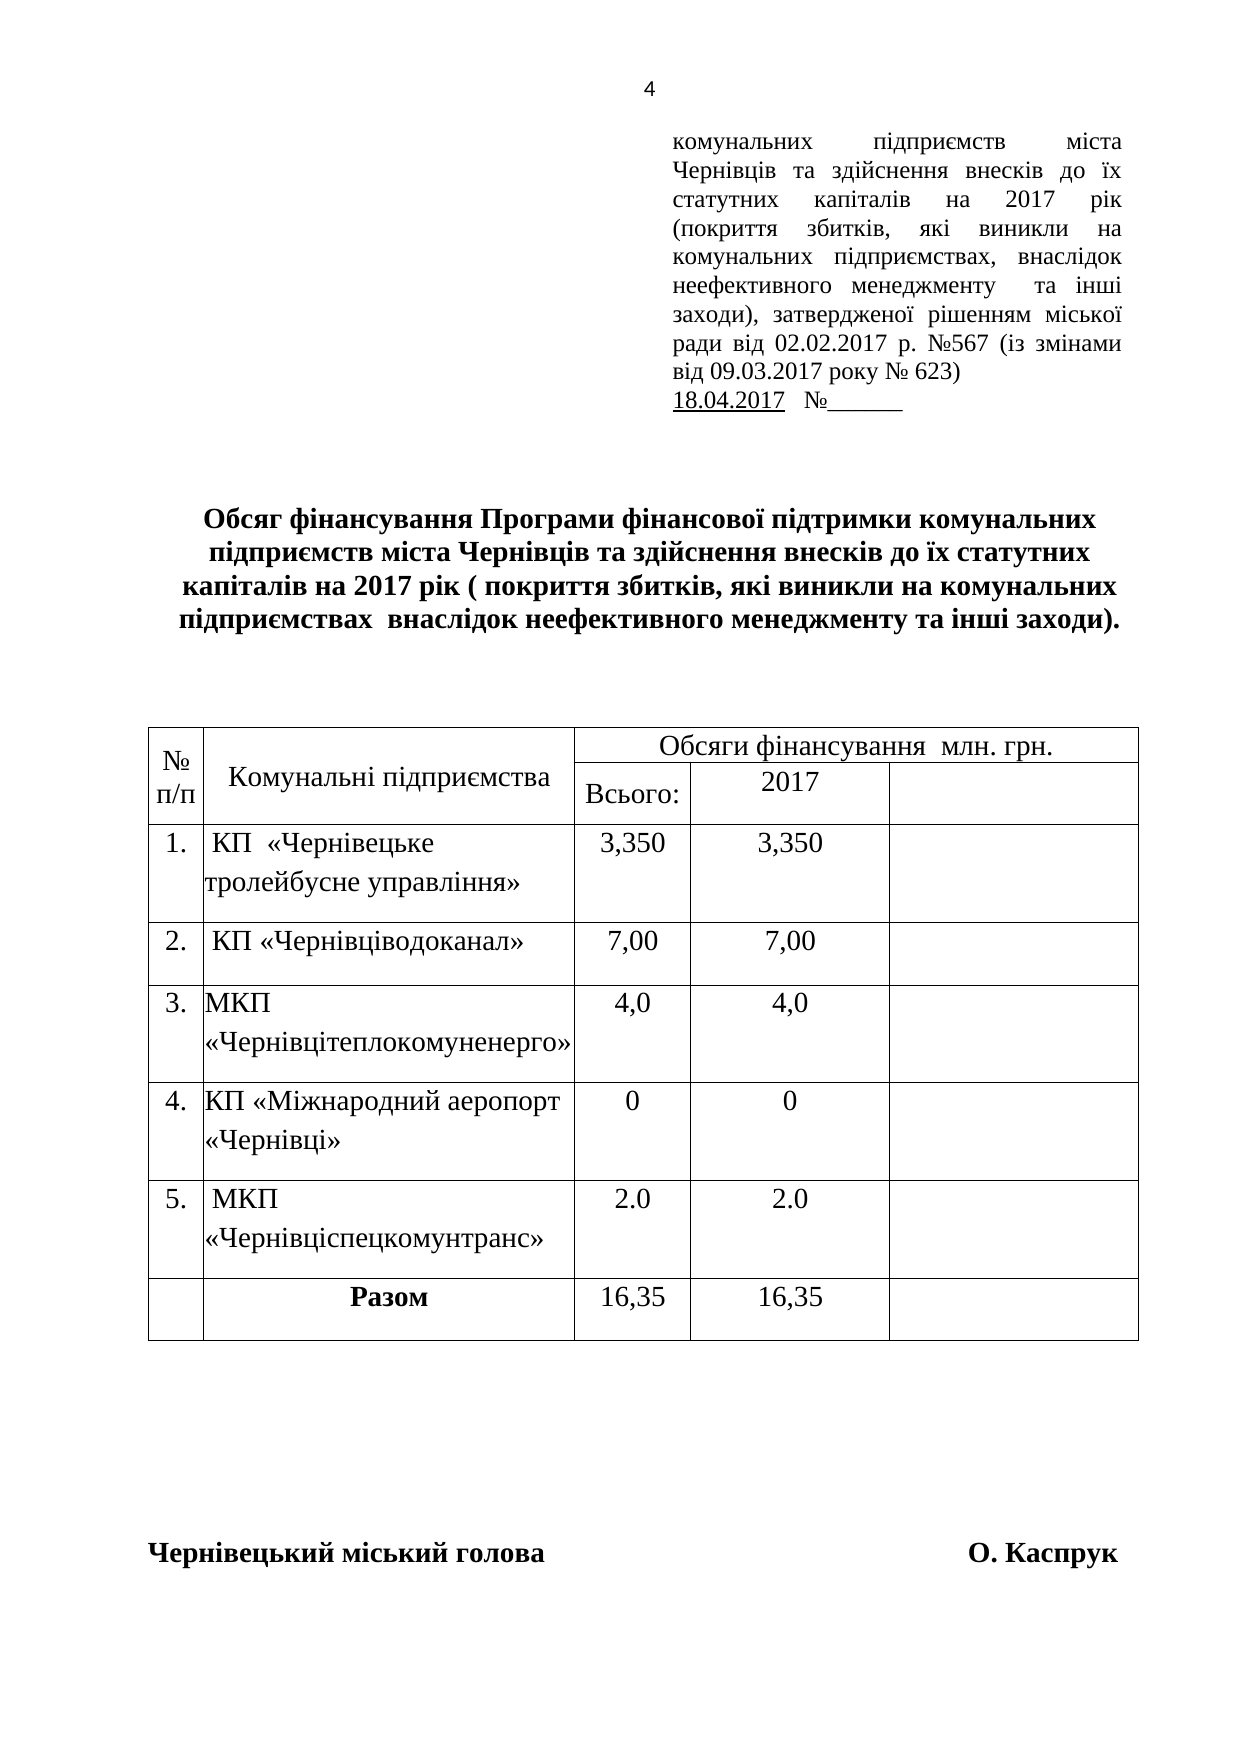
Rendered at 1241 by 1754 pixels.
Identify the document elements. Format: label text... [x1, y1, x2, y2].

table_cell 5. [149, 1181, 203, 1278]
table_cell 2.0 [575, 1181, 690, 1278]
table_cell КП «Чернівціводоканал» [204, 923, 574, 984]
table_cell [890, 986, 1138, 1082]
table_cell [890, 923, 1138, 984]
table_cell КП «Чернівецьке тролейбусне управління» [204, 825, 574, 922]
table_cell [890, 763, 1138, 824]
table_cell Всього: [575, 763, 690, 824]
table_cell МКП «Чернівціспецкомунтранс» [204, 1181, 574, 1278]
table_cell 0 [575, 1083, 690, 1180]
table_cell [890, 1083, 1138, 1180]
table_cell 3,350 [691, 825, 889, 922]
table_cell 16,35 [691, 1279, 889, 1340]
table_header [661, 126, 1133, 385]
table_header Комунальні підприємства [204, 728, 574, 824]
table_cell 7,00 [575, 923, 690, 984]
table_cell 2017 [691, 763, 889, 824]
table_cell 4. [149, 1083, 203, 1180]
table_cell [149, 1279, 203, 1340]
table_cell 18.04.2017 №______ [661, 385, 1133, 414]
table_header № п/п [149, 728, 203, 824]
table_cell 2.0 [691, 1181, 889, 1278]
table_cell 16,35 [575, 1279, 690, 1340]
table_cell [890, 1181, 1138, 1278]
text Обсяг фінансування Програми фінансової підтримки комунальних підприємств міста Чернівців та здійснення внесків до їх статутних капіталів на 2017 рік ( покриття збитків, які виникли на комунальних підприємствах внаслідок неефективного менеджменту та інші заходи). [148, 501, 1152, 635]
table_header Обсяги фінансування млн. грн. [575, 728, 1138, 762]
table_cell 3. [149, 986, 203, 1082]
table_cell [890, 825, 1138, 922]
text Чернівецький міський голова О. Каспрук [148, 1535, 1152, 1569]
table_cell [890, 1279, 1138, 1340]
table_cell 1. [149, 825, 203, 922]
table_cell МКП «Чернівцітеплокомуненерго» [204, 986, 574, 1082]
table_cell 7,00 [691, 923, 889, 984]
table_cell Разом [204, 1279, 574, 1340]
table_cell 4,0 [691, 986, 889, 1082]
table_cell 0 [691, 1083, 889, 1180]
table_cell 2. [149, 923, 203, 984]
table_cell КП «Міжнародний аеропорт «Чернівці» [204, 1083, 574, 1180]
table_cell 4,0 [575, 986, 690, 1082]
table_cell 3,350 [575, 825, 690, 922]
